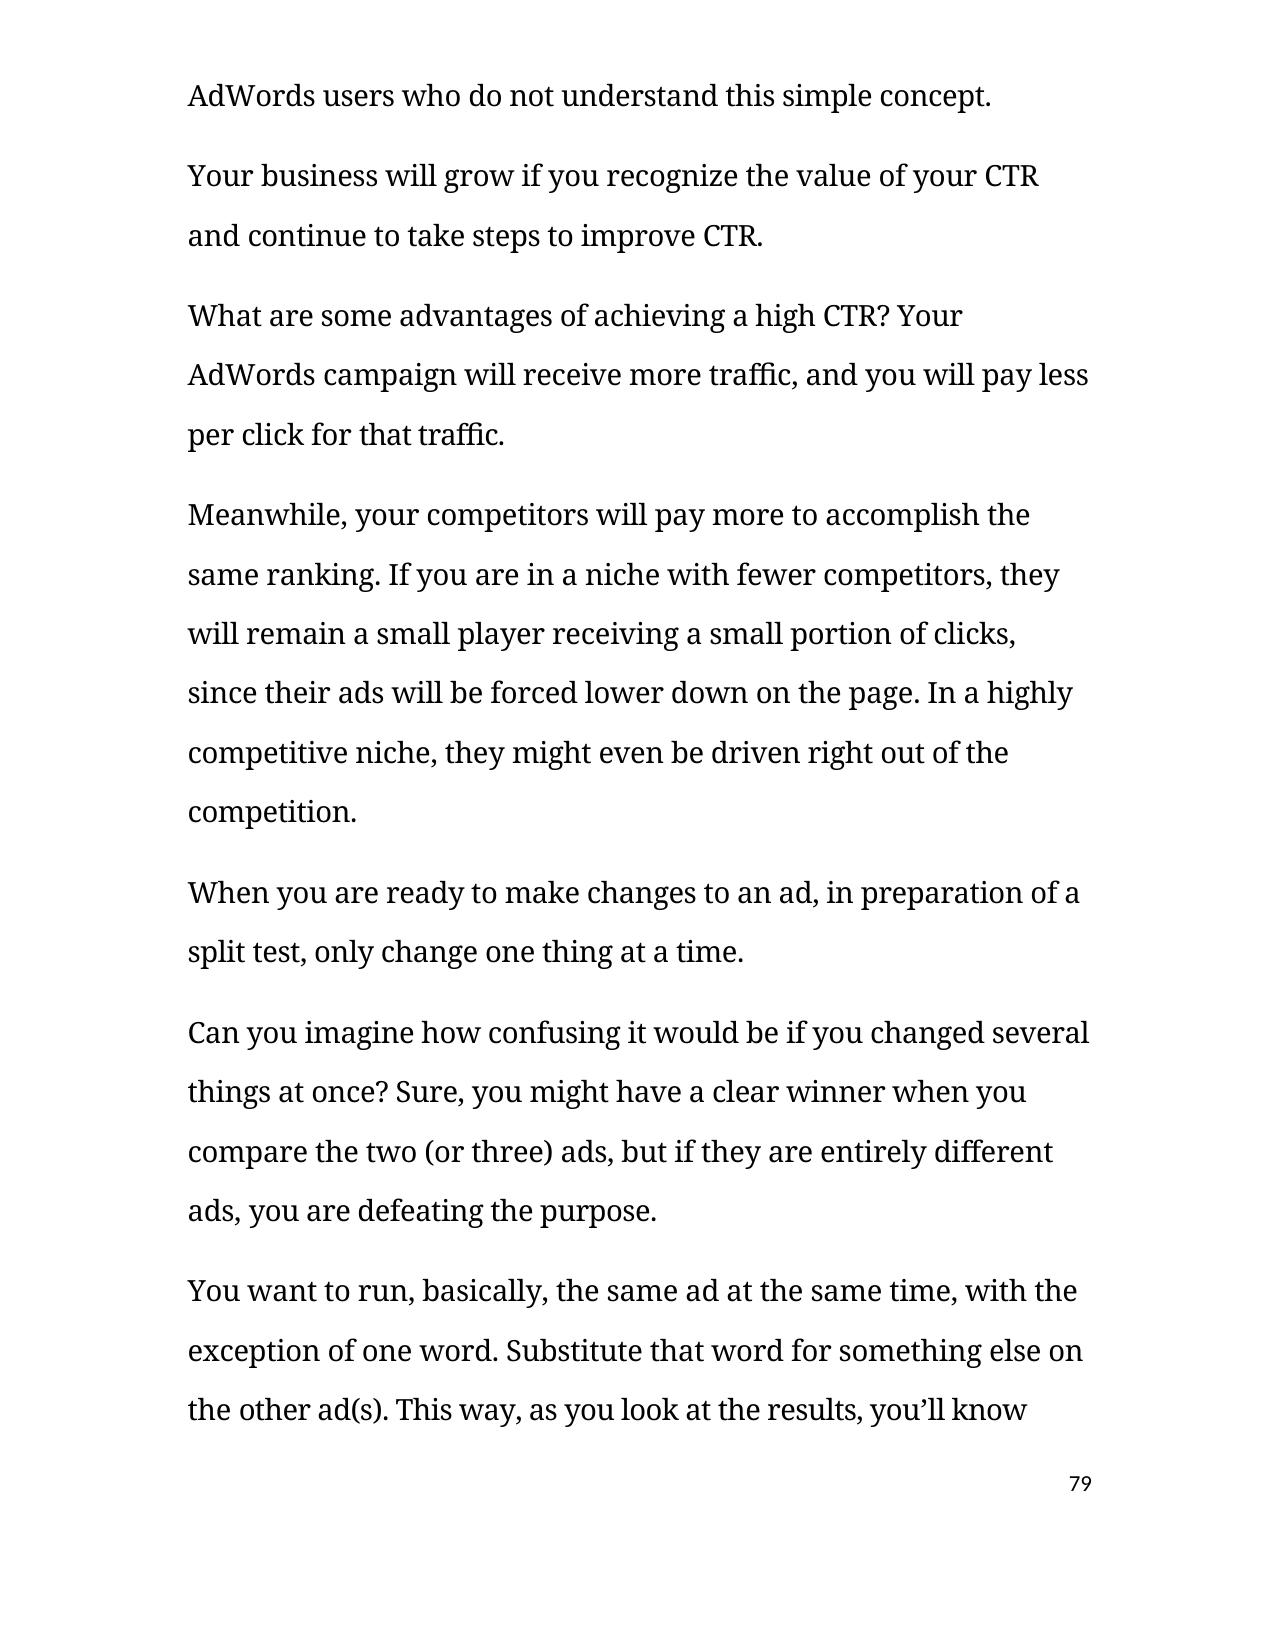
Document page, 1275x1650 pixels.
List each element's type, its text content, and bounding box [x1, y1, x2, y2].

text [187, 75, 1092, 115]
text What are some advantages of achieving a high CTR? Your AdWords campaign will receive more traffic, and you will pay less per click for that traffic. [187, 295, 1092, 454]
text Meanwhile, your competitors will pay more to accomplish the same ranking. If you are in a niche with fewer competitors, they will remain a small player receiving a small portion of clicks, since their ads will be forced lower down on the page. In a highly competitive niche, they might even be driven right out of the competition. [187, 494, 1092, 831]
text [187, 1271, 1092, 1429]
text Your business will grow if you recognize the value of your CTR and continue to take steps to improve CTR. [187, 155, 1092, 254]
text Can you imagine how confusing it would be if you changed several things at once? Sure, you might have a clear winner when you compare the two (or three) ads, but if they are entirely different ads, you are defeating the purpose. [187, 1012, 1092, 1230]
text When you are ready to make changes to an ad, in preparation of a split test, only change one thing at a time. [187, 872, 1092, 971]
